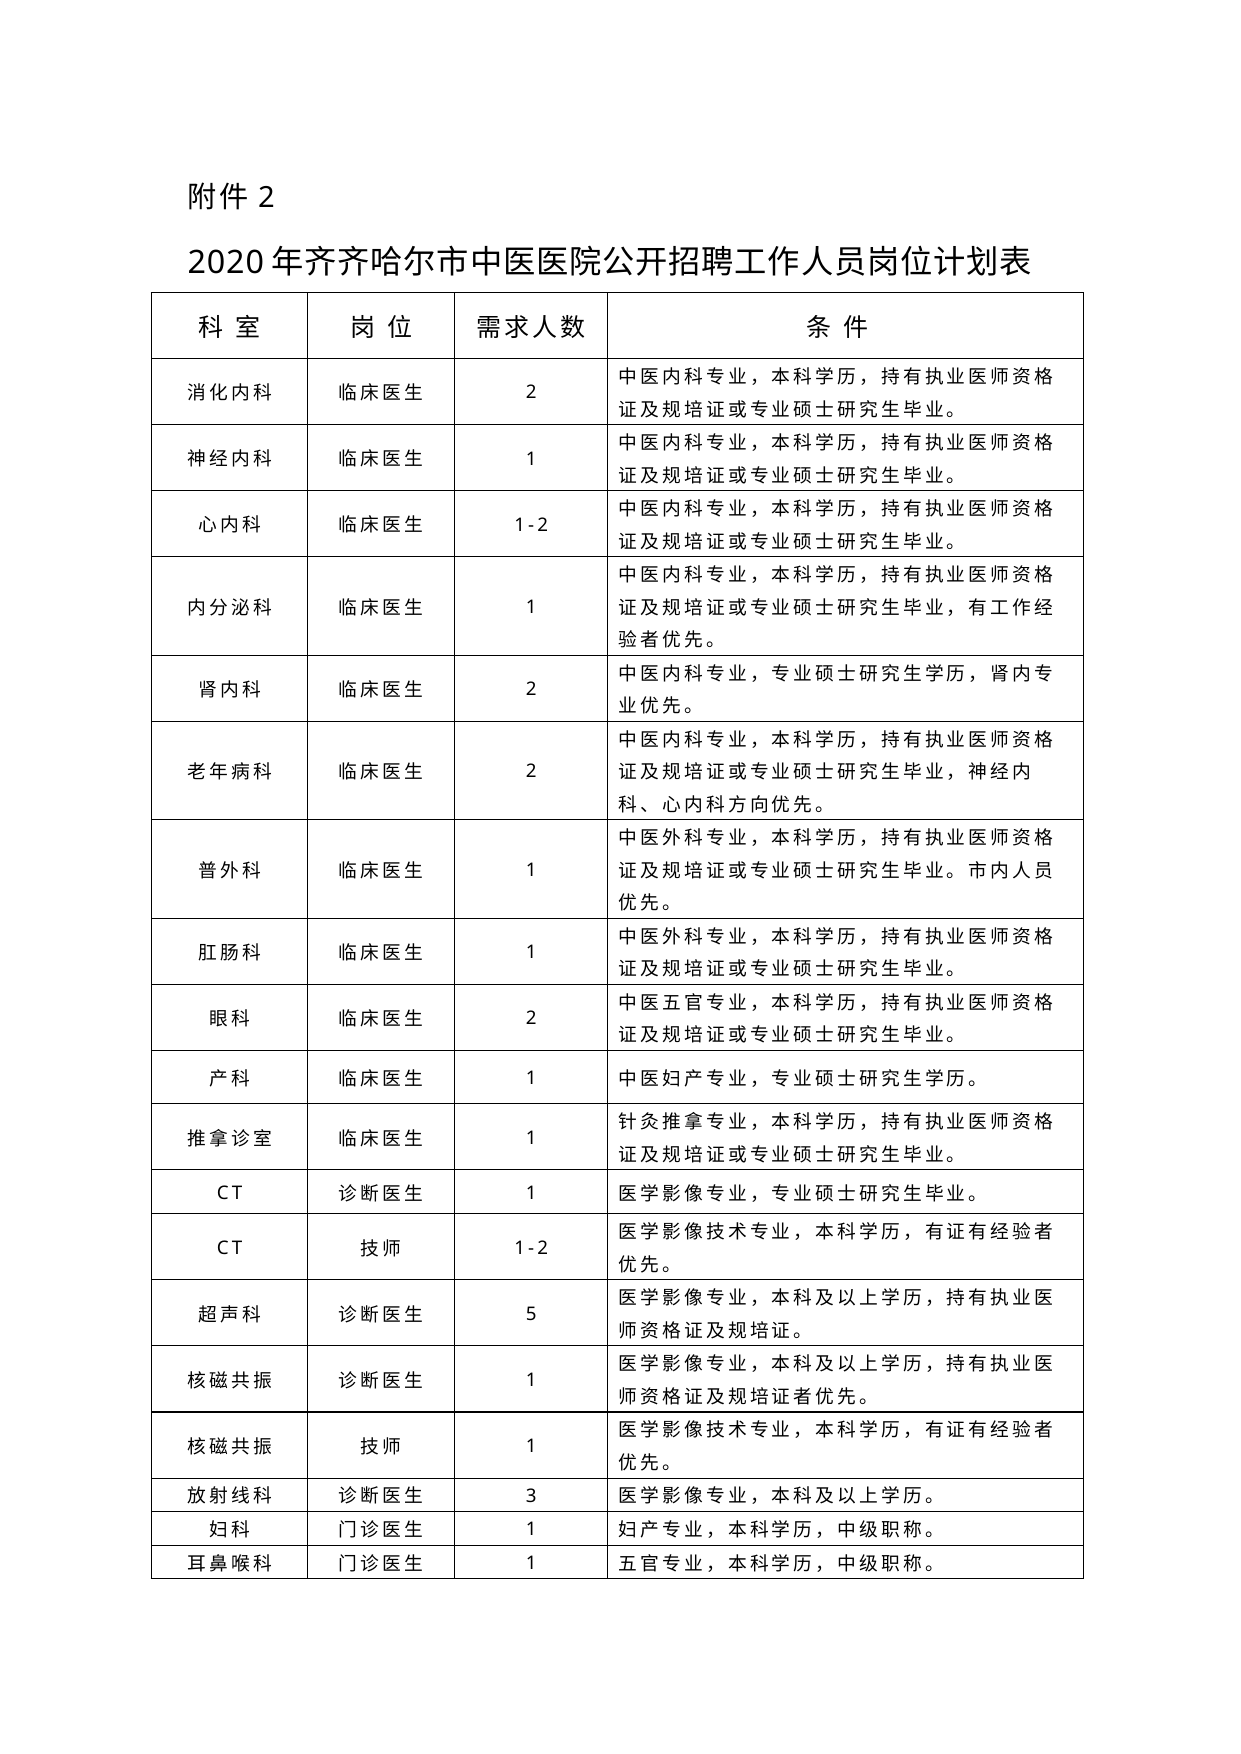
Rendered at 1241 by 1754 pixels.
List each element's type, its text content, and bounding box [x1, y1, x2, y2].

table_cell 5 [455, 1280, 607, 1345]
table_header 需求人数 [455, 293, 607, 358]
table_cell 神经内科 [152, 425, 307, 490]
table_cell 临床医生 [308, 359, 454, 424]
table_cell 中医内科专业，本科学历，持有执业医师资格证及规培证或专业硕士研究生毕业，神经内科、心内科方向优先。 [608, 722, 1083, 819]
table_cell 2 [455, 359, 607, 424]
table_cell 诊断医生 [308, 1479, 454, 1511]
table_cell 中医内科专业，本科学历，持有执业医师资格证及规培证或专业硕士研究生毕业。 [608, 359, 1083, 424]
table_cell 临床医生 [308, 985, 454, 1050]
text 附件2 [187, 162, 1053, 227]
table_cell 1 [455, 425, 607, 490]
table_cell 耳鼻喉科 [152, 1546, 307, 1578]
table_cell 临床医生 [308, 919, 454, 984]
table_cell 技师 [308, 1214, 454, 1279]
table_cell 1-2 [455, 1214, 607, 1279]
table_cell 诊断医生 [308, 1170, 454, 1213]
table_cell 医学影像专业，本科及以上学历。 [608, 1479, 1083, 1511]
table_cell 1 [455, 1170, 607, 1213]
table_cell 临床医生 [308, 557, 454, 655]
table_cell 临床医生 [308, 656, 454, 721]
table_cell 中医内科专业，本科学历，持有执业医师资格证及规培证或专业硕士研究生毕业。 [608, 491, 1083, 556]
table_cell 医学影像技术专业，本科学历，有证有经验者优先。 [608, 1413, 1083, 1477]
table_cell 2 [455, 722, 607, 819]
table_cell 心内科 [152, 491, 307, 556]
table_cell 临床医生 [308, 491, 454, 556]
table_cell 内分泌科 [152, 557, 307, 655]
table_cell 肛肠科 [152, 919, 307, 984]
table_cell 放射线科 [152, 1479, 307, 1511]
table_header 岗 位 [308, 293, 454, 358]
table_cell 妇科 [152, 1512, 307, 1544]
table_cell 产科 [152, 1051, 307, 1103]
table_cell 医学影像技术专业，本科学历，有证有经验者优先。 [608, 1214, 1083, 1279]
table_cell 肾内科 [152, 656, 307, 721]
table_cell CT [152, 1214, 307, 1279]
table_cell 超声科 [152, 1280, 307, 1345]
table_cell CT [152, 1170, 307, 1213]
table_cell 推拿诊室 [152, 1104, 307, 1169]
table_cell 中医五官专业，本科学历，持有执业医师资格证及规培证或专业硕士研究生毕业。 [608, 985, 1083, 1050]
table_cell 医学影像专业，专业硕士研究生毕业。 [608, 1170, 1083, 1213]
table_cell 眼科 [152, 985, 307, 1050]
table_cell 针灸推拿专业，本科学历，持有执业医师资格证及规培证或专业硕士研究生毕业。 [608, 1104, 1083, 1169]
table_cell 门诊医生 [308, 1546, 454, 1578]
table_cell 临床医生 [308, 425, 454, 490]
table_cell 1 [455, 557, 607, 655]
table_cell 临床医生 [308, 722, 454, 819]
table_cell 中医外科专业，本科学历，持有执业医师资格证及规培证或专业硕士研究生毕业。市内人员优先。 [608, 820, 1083, 918]
table_cell 1 [455, 1546, 607, 1578]
table_cell 中医外科专业，本科学历，持有执业医师资格证及规培证或专业硕士研究生毕业。 [608, 919, 1083, 984]
table_cell 五官专业，本科学历，中级职称。 [608, 1546, 1083, 1578]
table_cell 门诊医生 [308, 1512, 454, 1544]
table_cell 临床医生 [308, 820, 454, 918]
table_cell 1 [455, 1413, 607, 1477]
table_cell 老年病科 [152, 722, 307, 819]
table_cell 中医内科专业，本科学历，持有执业医师资格证及规培证或专业硕士研究生毕业。 [608, 425, 1083, 490]
table_cell 医学影像专业，本科及以上学历，持有执业医师资格证及规培证者优先。 [608, 1346, 1083, 1411]
table_cell 中医妇产专业，专业硕士研究生学历。 [608, 1051, 1083, 1103]
table_cell 诊断医生 [308, 1280, 454, 1345]
table_cell 诊断医生 [308, 1346, 454, 1411]
table_cell 中医内科专业，本科学历，持有执业医师资格证及规培证或专业硕士研究生毕业，有工作经验者优先。 [608, 557, 1083, 655]
table_cell 中医内科专业，专业硕士研究生学历，肾内专业优先。 [608, 656, 1083, 721]
table_cell 1 [455, 1051, 607, 1103]
table_cell 临床医生 [308, 1051, 454, 1103]
table_cell 消化内科 [152, 359, 307, 424]
table_cell 技师 [308, 1413, 454, 1477]
table_cell 1 [455, 820, 607, 918]
table_header 科 室 [152, 293, 307, 358]
table_cell 3 [455, 1479, 607, 1511]
table_cell 核磁共振 [152, 1346, 307, 1411]
table_cell 1 [455, 919, 607, 984]
table_cell 1 [455, 1512, 607, 1544]
table_cell 2 [455, 656, 607, 721]
table_cell 医学影像专业，本科及以上学历，持有执业医师资格证及规培证。 [608, 1280, 1083, 1345]
table_cell 1 [455, 1104, 607, 1169]
table_cell 普外科 [152, 820, 307, 918]
table_cell 妇产专业，本科学历，中级职称。 [608, 1512, 1083, 1544]
table_cell 临床医生 [308, 1104, 454, 1169]
text 2020年齐齐哈尔市中医医院公开招聘工作人员岗位计划表 [187, 227, 1053, 292]
table_cell 1 [455, 1346, 607, 1411]
table_cell 2 [455, 985, 607, 1050]
table_header 条 件 [608, 293, 1083, 358]
table_cell 核磁共振 [152, 1413, 307, 1477]
table_cell 1-2 [455, 491, 607, 556]
